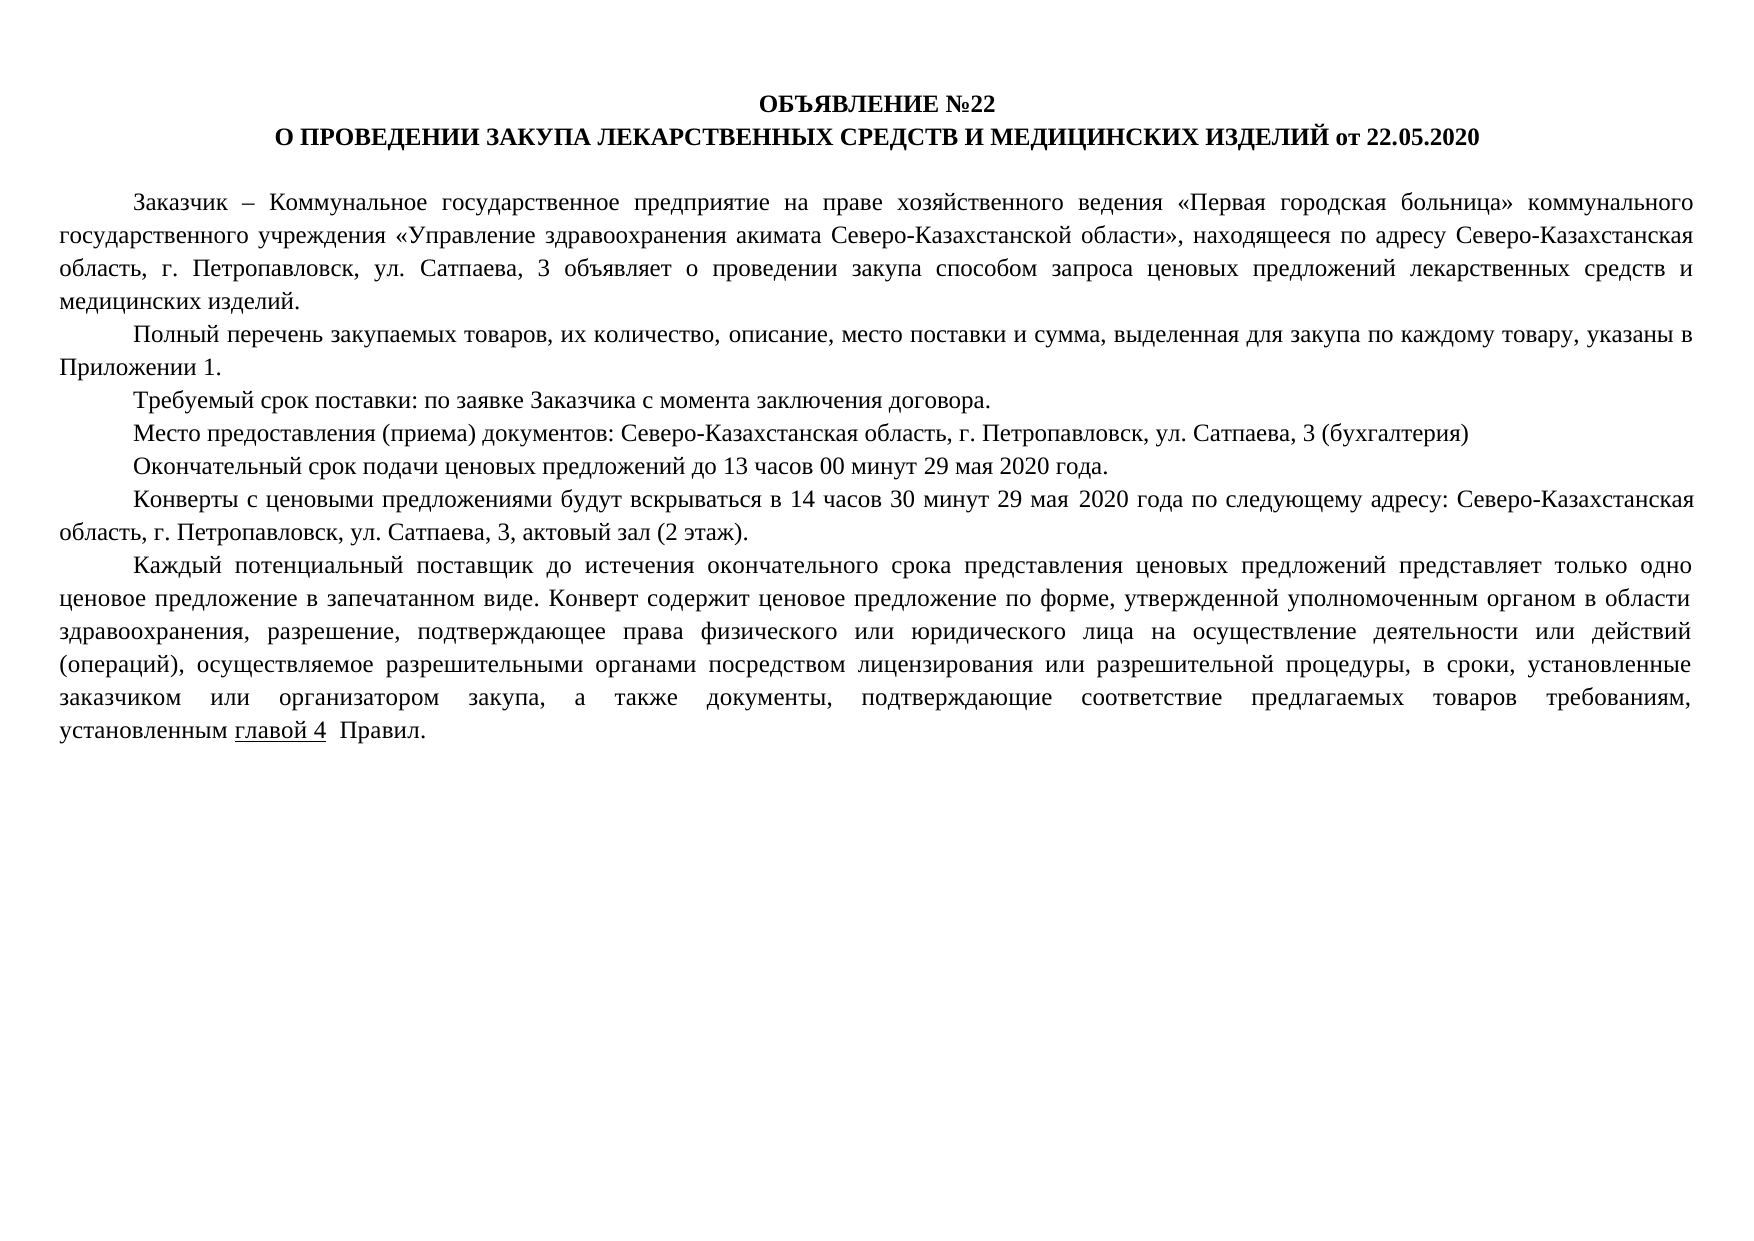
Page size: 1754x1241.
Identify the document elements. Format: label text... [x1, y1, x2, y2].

text Конверты с ценовыми предложениями будут вскрываться в 14 часов 30 минут 29 мая 2020 года по следующему адресу: Северо-Казахстанская область, г. Петропавловск, ул. Сатпаева, 3, актовый зал (2 этаж). [59, 484, 1695, 546]
text Каждый потенциальный поставщик до истечения окончательного срока представления ценовых предложений представляет только одно ценовое предложение в запечатанном виде. Конверт содержит ценовое предложение по форме, утвержденной уполномоченным органом в области здравоохранения, разрешение, подтверждающее права физического или юридического лица на осуществление деятельности или действий (операций), осуществляемое разрешительными органами посредством лицензирования или разрешительной процедуры, в сроки, установленные заказчиком или организатором закупа, а также документы, подтверждающие соответствие предлагаемых товаров требованиям, установленным главой 4 Правил. [59, 550, 1695, 584]
text Заказчик – Коммунальное государственное предприятие на праве хозяйственного ведения «Первая городская больница» коммунального государственного учреждения «Управление здравоохранения акимата Северо-Казахстанской области», находящееся по адресу Северо-Казахстанская область, г. Петропавловск, ул. Сатпаева, 3 объявляет о проведении закупа способом запроса ценовых предложений лекарственных средств и медицинских изделий. [59, 187, 1695, 315]
text Место предоставления (приема) документов: Северо-Казахстанская область, г. Петропавловск, ул. Сатпаева, 3 (бухгалтерия) [59, 418, 1695, 447]
text О ПРОВЕДЕНИИ ЗАКУПА ЛЕКАРСТВЕННЫХ СРЕДСТВ И МЕДИЦИНСКИХ ИЗДЕЛИЙ от 22.05.2020 [59, 122, 1695, 150]
text Окончательный срок подачи ценовых предложений до 13 часов 00 минут 29 мая 2020 года. [59, 451, 1695, 480]
text Полный перечень закупаемых товаров, их количество, описание, место поставки и сумма, выделенная для закупа по каждому товару, указаны в Приложении 1. [59, 319, 1695, 381]
text ОБЪЯВЛЕНИЕ №22 [59, 89, 1695, 117]
text Каждый потенциальный поставщик до истечения окончательного срока представления ценовых предложений представляет только одно ценовое предложение в запечатанном виде. Конверт содержит ценовое предложение по форме, утвержденной уполномоченным органом в области здравоохранения, разрешение, подтверждающее права физического или юридического лица на осуществление деятельности или действий (операций), осуществляемое разрешительными органами посредством лицензирования или разрешительной процедуры, в сроки, установленные заказчиком или организатором закупа, а также документы, подтверждающие соответствие предлагаемых товаров требованиям, установленным главой 4 Правил. [59, 711, 1695, 744]
text Требуемый срок поставки: по заявке Заказчика с момента заключения договора. [59, 385, 1695, 414]
